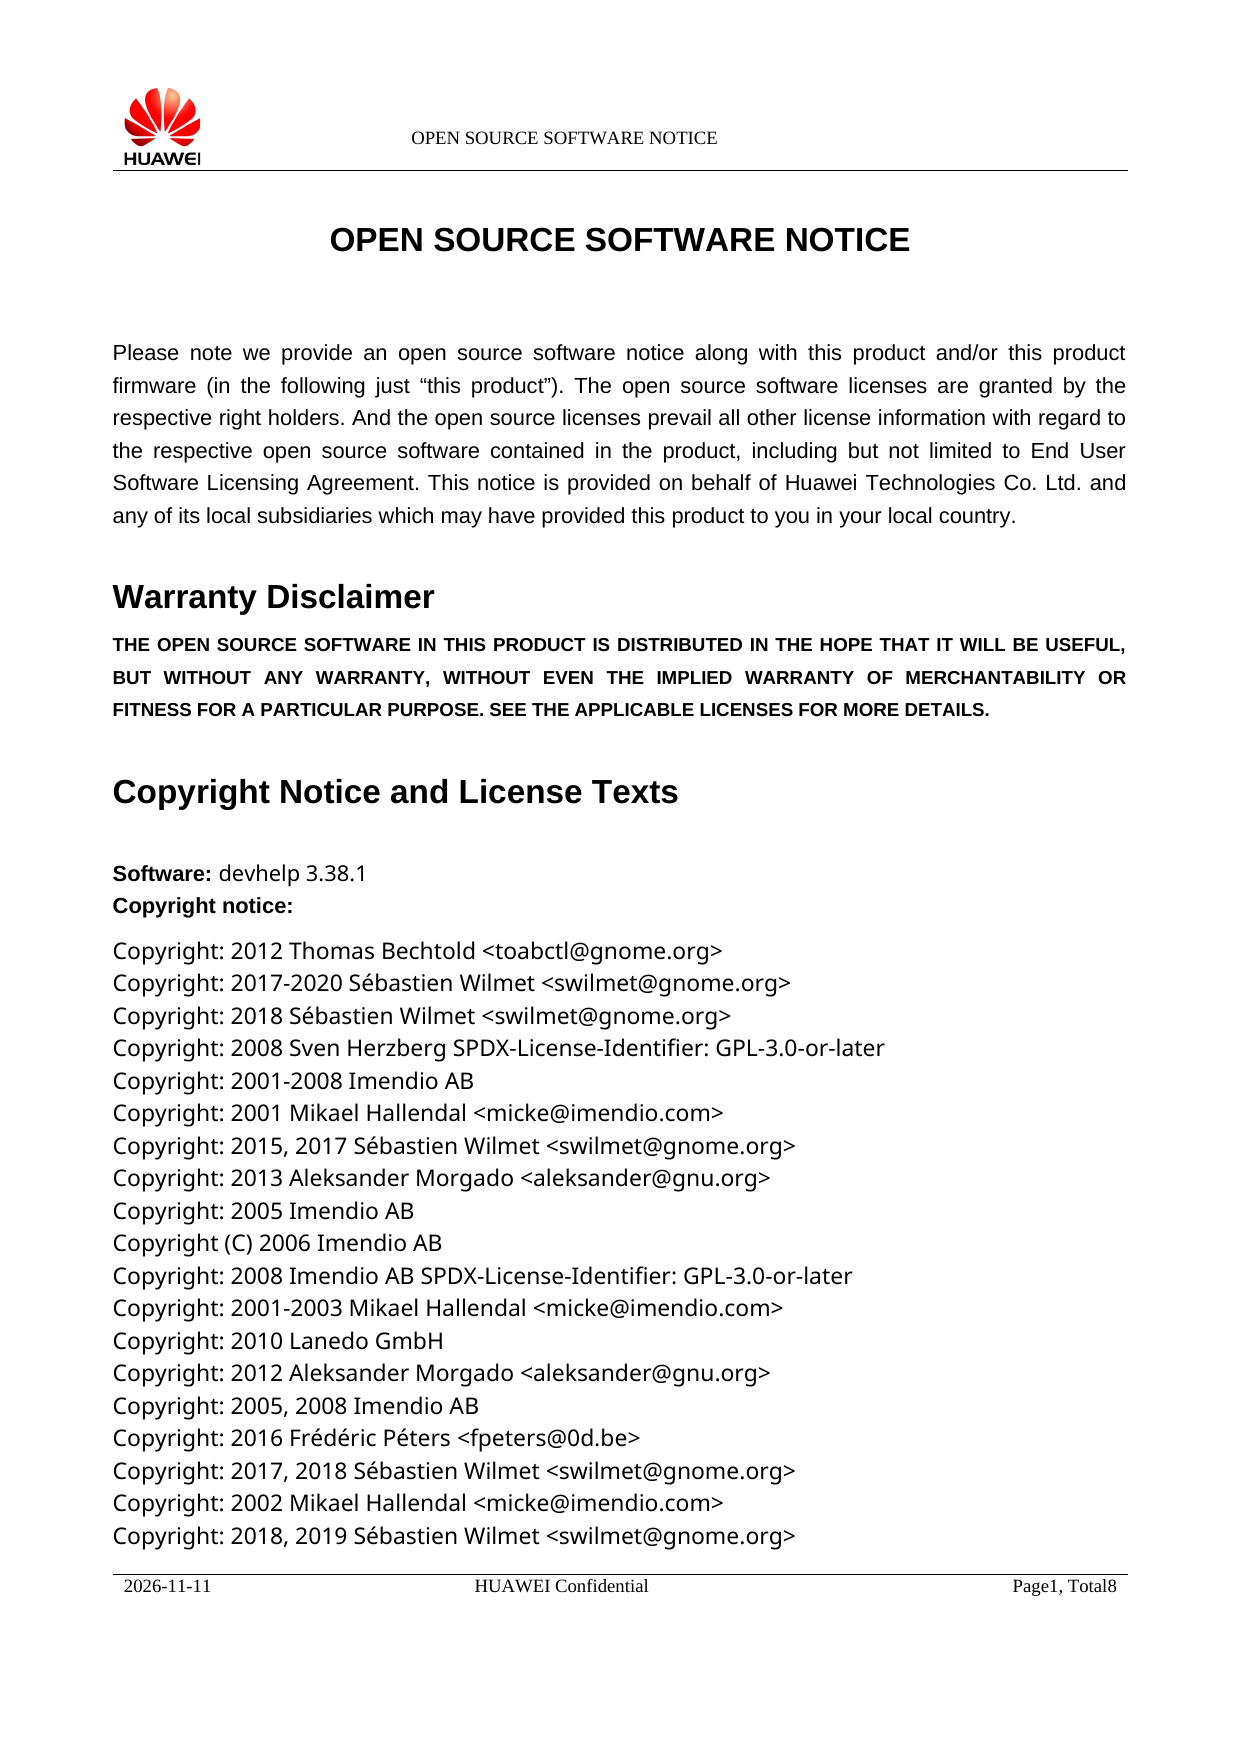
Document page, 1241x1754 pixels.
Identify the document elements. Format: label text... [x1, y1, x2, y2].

text Please note we provide an open source software notice along with this product and/or this product firmware (in the following just “this product”). The open source software licenses are granted by the respective right holders. And the open source licenses prevail all other license information with regard to the respective open source software contained in the product, including but not limited to End User Software Licensing Agreement. This notice is provided on behalf of Huawei Technologies Co. Ltd. and any of its local subsidiaries which may have provided this product to you in your local country. [112, 336, 1128, 531]
text Warranty Disclaimer [112, 564, 1128, 629]
title Software: devhelp 3.38.1 [112, 856, 1128, 889]
text Copyright notice: [112, 889, 1128, 921]
text Copyright Notice and License Texts [112, 759, 1128, 824]
text OPEN SOURCE SOFTWARE NOTICE [112, 206, 1128, 271]
text The open source software in this product is distributed in the hope that it will be useful, but WITHOUT ANY WARRANTY, without even the implied warranty of MERCHANTABILITY or FITNESS FOR A PARTICULAR PURPOSE. See the applicable licenses for more details. [112, 629, 1128, 726]
picture [124, 88, 201, 165]
